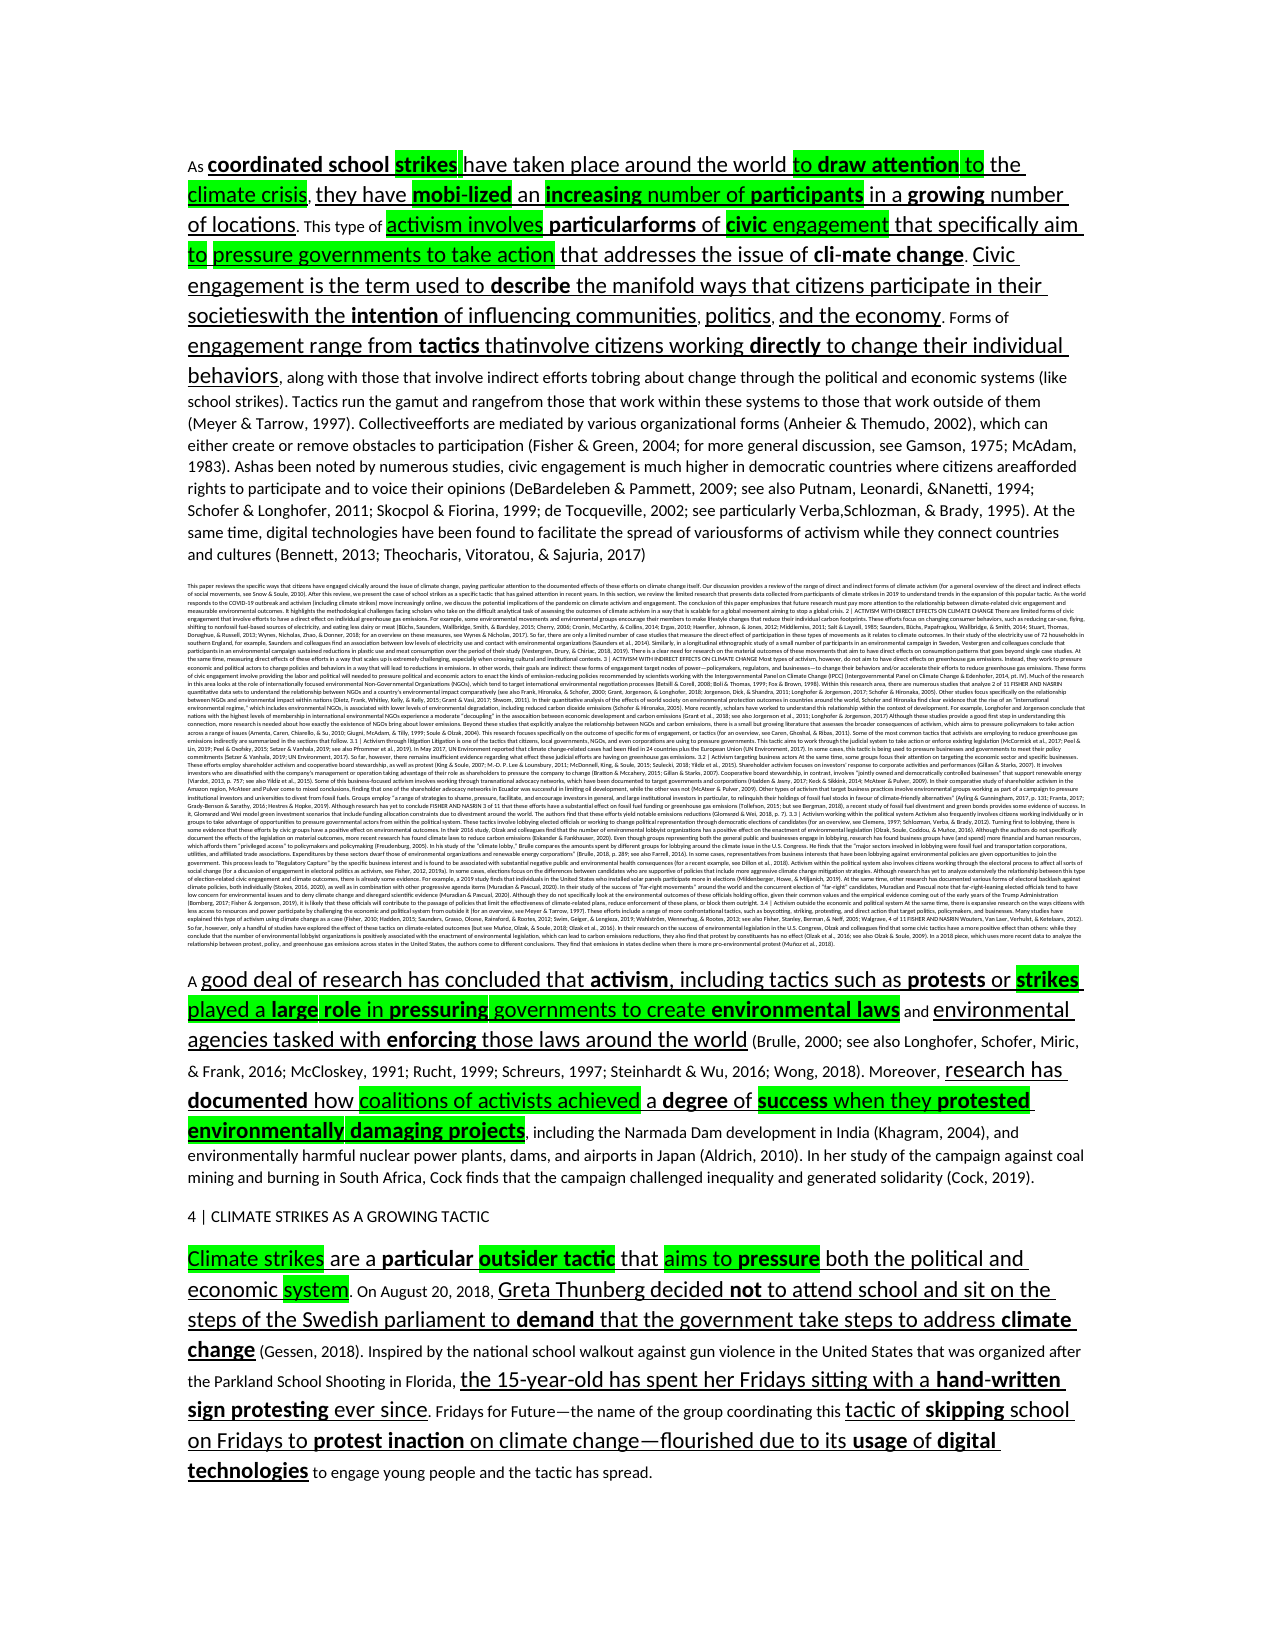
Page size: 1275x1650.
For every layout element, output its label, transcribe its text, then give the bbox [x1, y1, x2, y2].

text A good deal of research has concluded that activism, including tactics such as protests or strikes played a large role in pressuring governments to create environmental laws and environmental agencies tasked with enforcing those laws around the world (Brulle, 2000; see also Longhofer, Schofer, Miric, & Frank, 2016; McCloskey, 1991; Rucht, 1999; Schreurs, 1997; Steinhardt & Wu, 2016; Wong, 2018). Moreover, research has documented how coalitions of activists achieved a degree of success when they protested environmentally damaging projects, including the Narmada Dam development in India (Khagram, 2004), and environmentally harmful nuclear power plants, dams, and airports in Japan (Aldrich, 2010). In her study of the campaign against coal mining and burning in South Africa, Cock finds that the campaign challenged inequality and generated solidarity (Cock, 2019). [187, 965, 1087, 1188]
text Climate strikes are a particular outsider tactic that aims to pressure both the political and economic system. On August 20, 2018, Greta Thunberg decided not to attend school and sit on the steps of the Swedish parliament to demand that the government take steps to address climate change (Gessen, 2018). Inspired by the national school walkout against gun violence in the United States that was organized after the Parkland School Shooting in Florida, the 15-year-old has spent her Fridays sitting with a hand-written sign protesting ever since. Fridays for Future—the name of the group coordinating this tactic of skipping school on Fridays to protest inaction on climate change—flourished due to its usage of digital technologies to engage young people and the tactic has spread. [187, 1244, 1087, 1484]
text 4 | CLIMATE STRIKES AS A GROWING TACTIC [187, 1206, 1087, 1226]
text As coordinated school strikes have taken place around the world to draw attention to the climate crisis, they have mobi-lized an increasing number of participants in a growing number of locations. This type of activism involves particularforms of civic engagement that specifically aim to pressure governments to take action that addresses the issue of cli-mate change. Civic engagement is the term used to describe the manifold ways that citizens participate in their societieswith the intention of influencing communities, politics, and the economy. Forms of engagement range from tactics thatinvolve citizens working directly to change their individual behaviors, along with those that involve indirect efforts tobring about change through the political and economic systems (like school strikes). Tactics run the gamut and rangefrom those that work within these systems to those that work outside of them (Meyer & Tarrow, 1997). Collectiveefforts are mediated by various organizational forms (Anheier & Themudo, 2002), which can either create or remove obstacles to participation (Fisher & Green, 2004; for more general discussion, see Gamson, 1975; McAdam, 1983). Ashas been noted by numerous studies, civic engagement is much higher in democratic countries where citizens areafforded rights to participate and to voice their opinions (DeBardeleben & Pammett, 2009; see also Putnam, Leonardi, &Nanetti, 1994; Schofer & Longhofer, 2011; Skocpol & Fiorina, 1999; de Tocqueville, 2002; see particularly Verba,Schlozman, & Brady, 1995). At the same time, digital technologies have been found to facilitate the spread of variousforms of activism while they connect countries and cultures (Bennett, 2013; Theocharis, Vitoratou, & Sajuria, 2017) [187, 150, 1087, 564]
